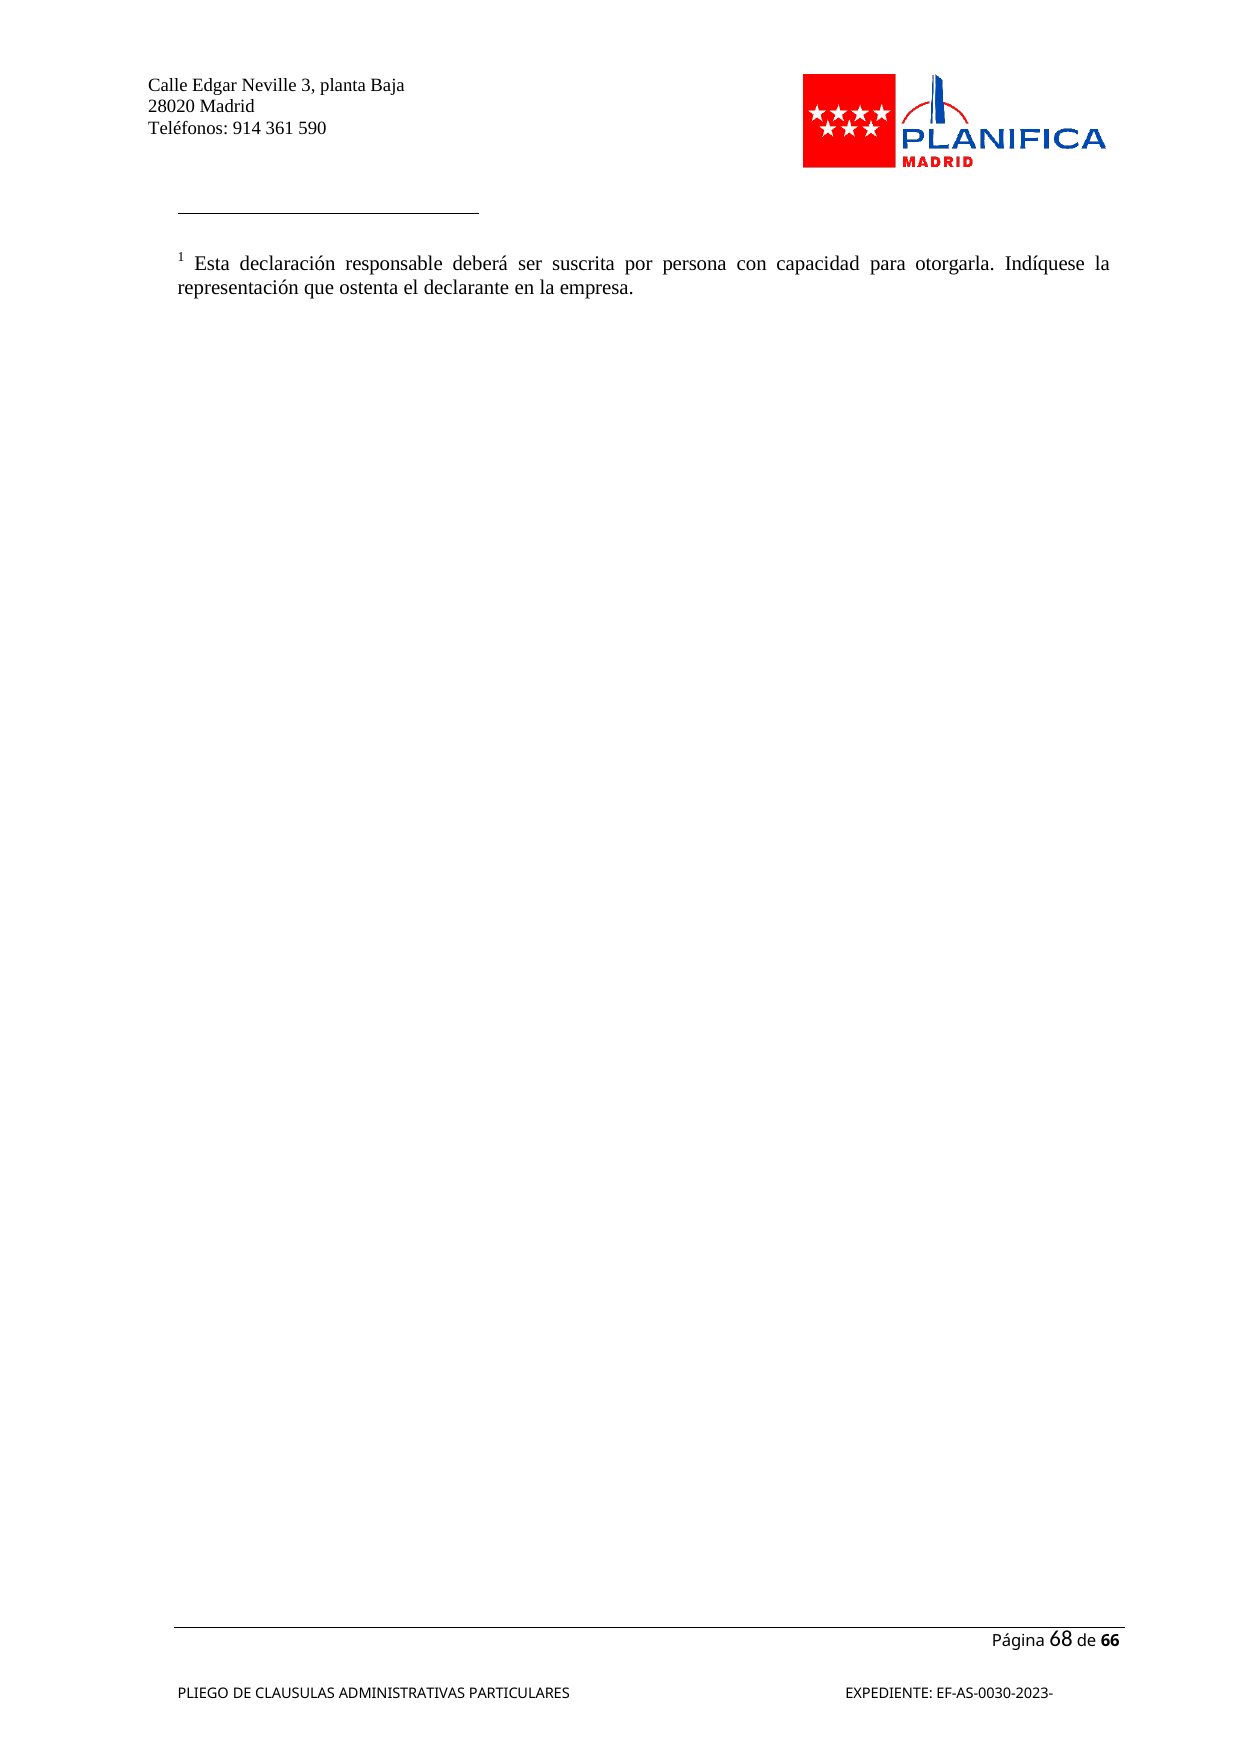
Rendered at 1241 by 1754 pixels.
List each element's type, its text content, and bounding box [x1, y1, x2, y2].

picture [802, 73, 1115, 168]
text 1 Esta declaración responsable deberá ser suscrita por persona con capacidad para otorgarla. Indíquese la representación que ostenta el declarante en la empresa. [177, 249, 1121, 299]
